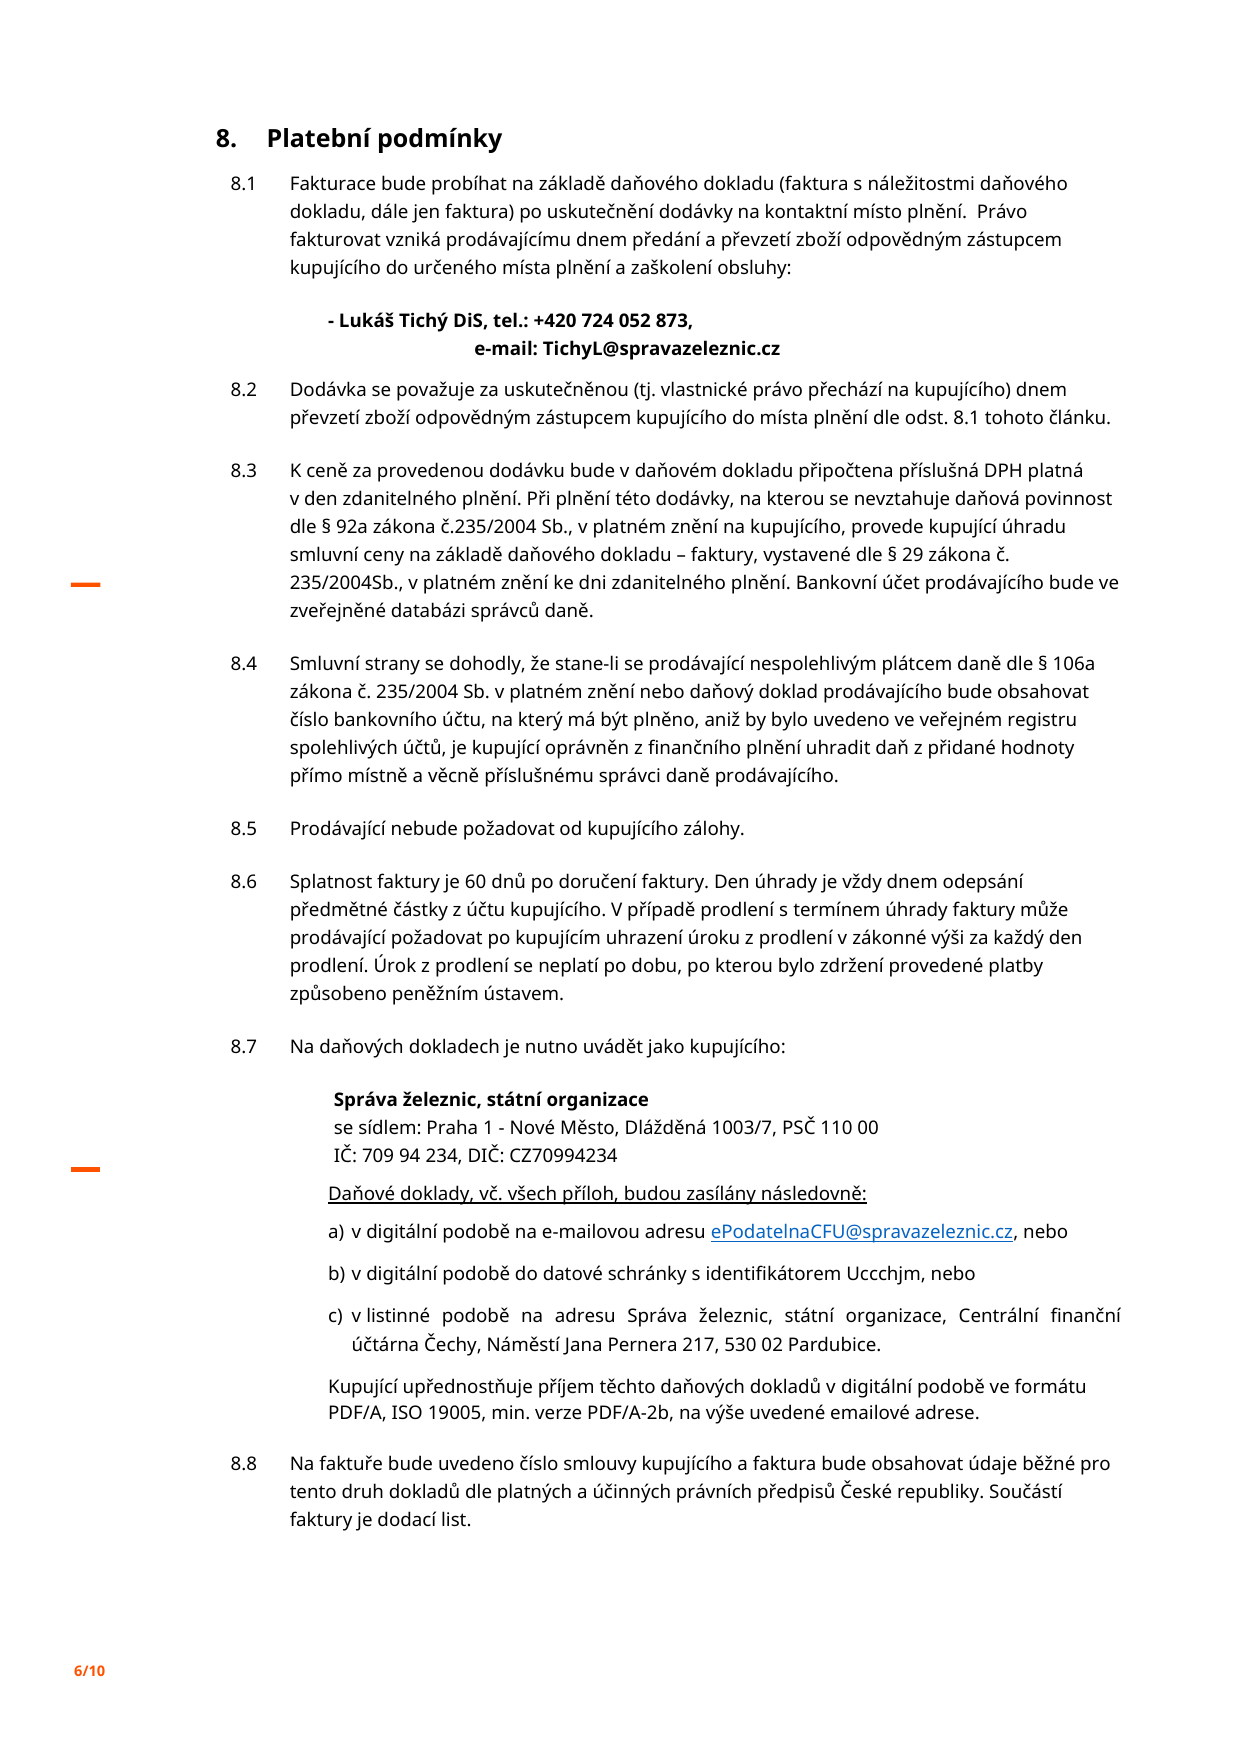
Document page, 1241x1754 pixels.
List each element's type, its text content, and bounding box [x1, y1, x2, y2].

list v digitální podobě do datové schránky s identifikátorem Uccchjm, nebo [328, 1261, 1122, 1286]
list Platební podmínky [216, 121, 1122, 155]
text IČ: 709 94 234, DIČ: CZ70994234 [291, 1143, 1122, 1168]
list Dodávka se považuje za uskutečněnou (tj. vlastnické právo přechází na kupujícího) dnem převzetí zboží odpovědným zástupcem kupujícího do místa plnění dle odst. 8.1 tohoto článku. [230, 376, 1122, 430]
list Smluvní strany se dohodly, že stane-li se prodávající nespolehlivým plátcem daně dle § 106a zákona č. 235/2004 Sb. v platném znění nebo daňový doklad prodávajícího bude obsahovat číslo bankovního účtu, na který má být plněno, aniž by bylo uvedeno ve veřejném registru spolehlivých účtů, je kupující oprávněn z finančního plnění uhradit daň z přidané hodnoty přímo místně a věcně příslušnému správci daně prodávajícího. [230, 650, 1122, 788]
list v listinné podobě na adresu Správa železnic, státní organizace, Centrální finanční účtárna Čechy, Náměstí Jana Pernera 217, 530 02 Pardubice. [328, 1302, 1122, 1357]
text Daňové doklady, vč. všech příloh, budou zasílány následovně: [298, 1181, 1122, 1206]
list Prodávající nebude požadovat od kupujícího zálohy. [230, 815, 1122, 841]
list Správa železnic, státní organizace [291, 1087, 1122, 1112]
list e-mail: TichyL@spravazeleznic.cz [328, 336, 1122, 361]
list se sídlem: Praha 1 - Nové Město, Dlážděná 1003/7, PSČ 110 00 [291, 1114, 1122, 1140]
list K ceně za provedenou dodávku bude v daňovém dokladu připočtena příslušná DPH platná v den zdanitelného plnění. Při plnění této dodávky, na kterou se nevztahuje daňová povinnost dle § 92a zákona č.235/2004 Sb., v platném znění na kupujícího, provede kupující úhradu smluvní ceny na základě daňového dokladu – faktury, vystavené dle § 29 zákona č. 235/2004Sb., v platném znění ke dni zdanitelného plnění. Bankovní účet prodávajícího bude ve zveřejněné databázi správců daně. [230, 457, 1122, 623]
list v digitální podobě na e-mailovou adresu ePodatelnaCFU@spravazeleznic.cz, nebo [328, 1219, 1122, 1244]
list Na daňových dokladech je nutno uvádět jako kupujícího: [230, 1033, 1122, 1059]
text Kupující upřednostňuje příjem těchto daňových dokladů v digitální podobě ve formátu PDF/A, ISO 19005, min. verze PDF/A-2b, na výše uvedené emailové adrese. [328, 1373, 1122, 1424]
list Splatnost faktury je 60 dnů po doručení faktury. Den úhrady je vždy dnem odepsání předmětné částky z účtu kupujícího. V případě prodlení s termínem úhrady faktury může prodávající požadovat po kupujícím uhrazení úroku z prodlení v zákonné výši za každý den prodlení. Úrok z prodlení se neplatí po dobu, po kterou bylo zdržení provedené platby způsobeno peněžním ústavem. [230, 868, 1122, 1006]
list Na faktuře bude uvedeno číslo smlouvy kupujícího a faktura bude obsahovat údaje běžné pro tento druh dokladů dle platných a účinných právních předpisů České republiky. Součástí faktury je dodací list. [230, 1450, 1122, 1532]
list - Lukáš Tichý DiS, tel.: +420 724 052 873, [328, 308, 1122, 333]
list Fakturace bude probíhat na základě daňového dokladu (faktura s náležitostmi daňového dokladu, dále jen faktura) po uskutečnění dodávky na kontaktní místo plnění. Právo fakturovat vzniká prodávajícímu dnem předání a převzetí zboží odpovědným zástupcem kupujícího do určeného místa plnění a zaškolení obsluhy: [230, 171, 1122, 280]
